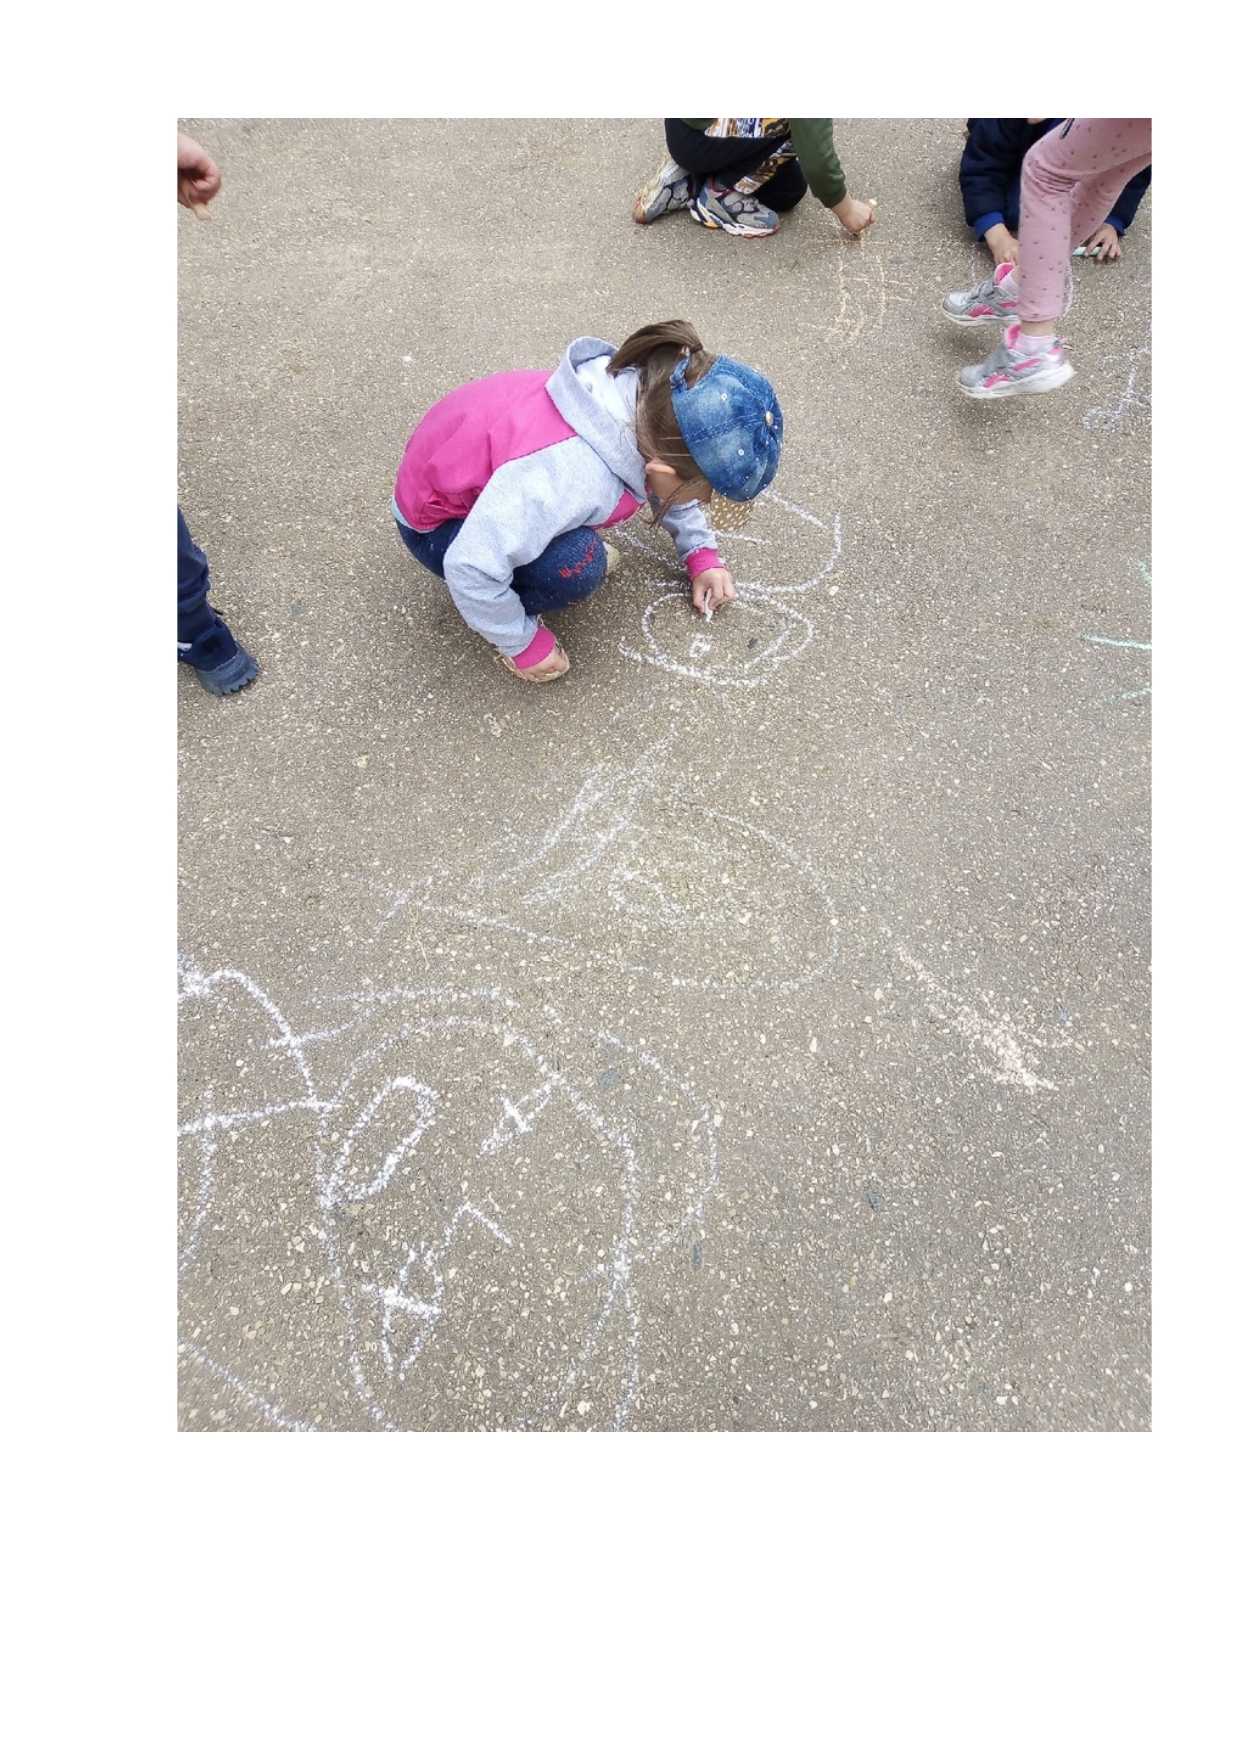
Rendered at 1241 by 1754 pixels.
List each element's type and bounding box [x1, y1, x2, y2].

picture [177, 118, 1152, 1432]
